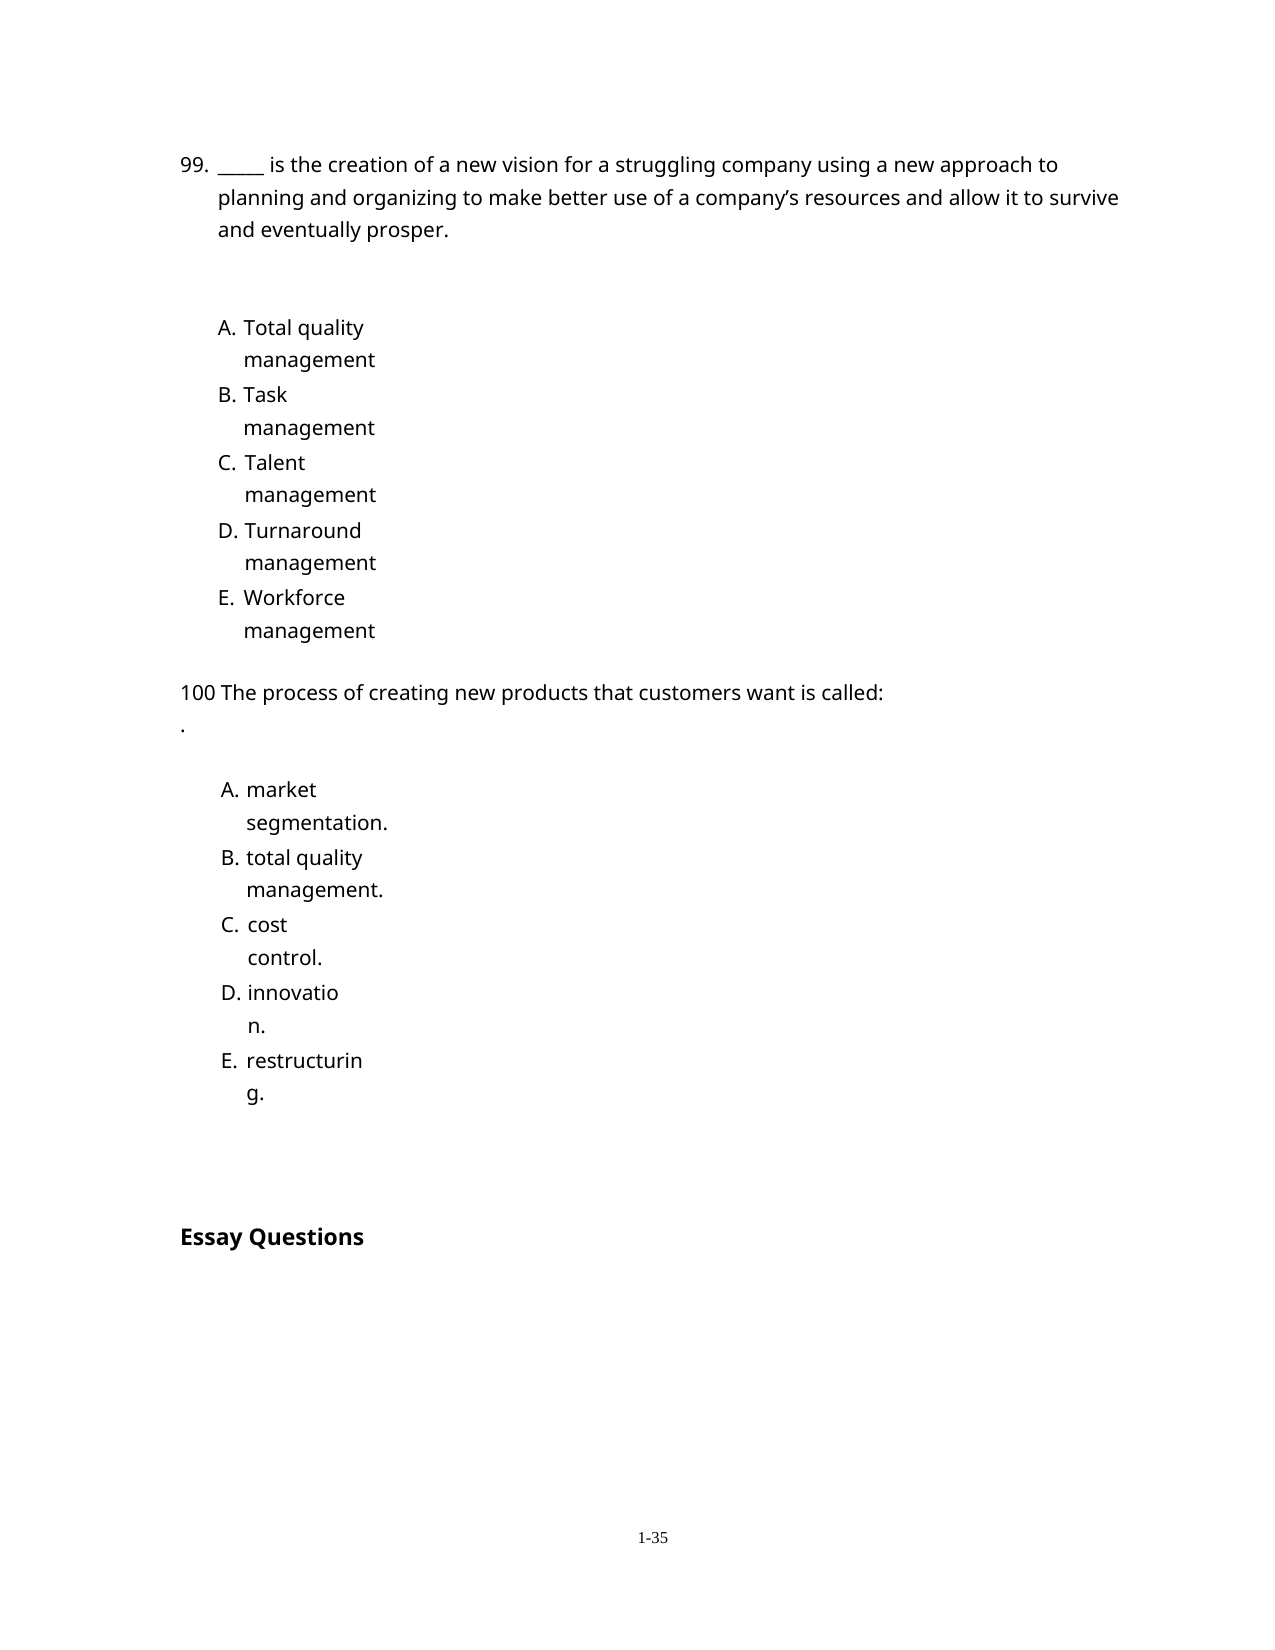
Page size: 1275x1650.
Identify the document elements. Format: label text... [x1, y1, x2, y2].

table_header 99. [180, 150, 218, 648]
table_header The process of creating new products that customers want is called: [221, 678, 1125, 1111]
table_header _____ is the creation of a new vision for a struggling company using a new approach to planning and organizing to make better use of a company’s resources and allow it to survive and eventually prosper. [218, 150, 1125, 648]
text Essay Questions [180, 1194, 1125, 1288]
table_header 100. [180, 678, 221, 1111]
